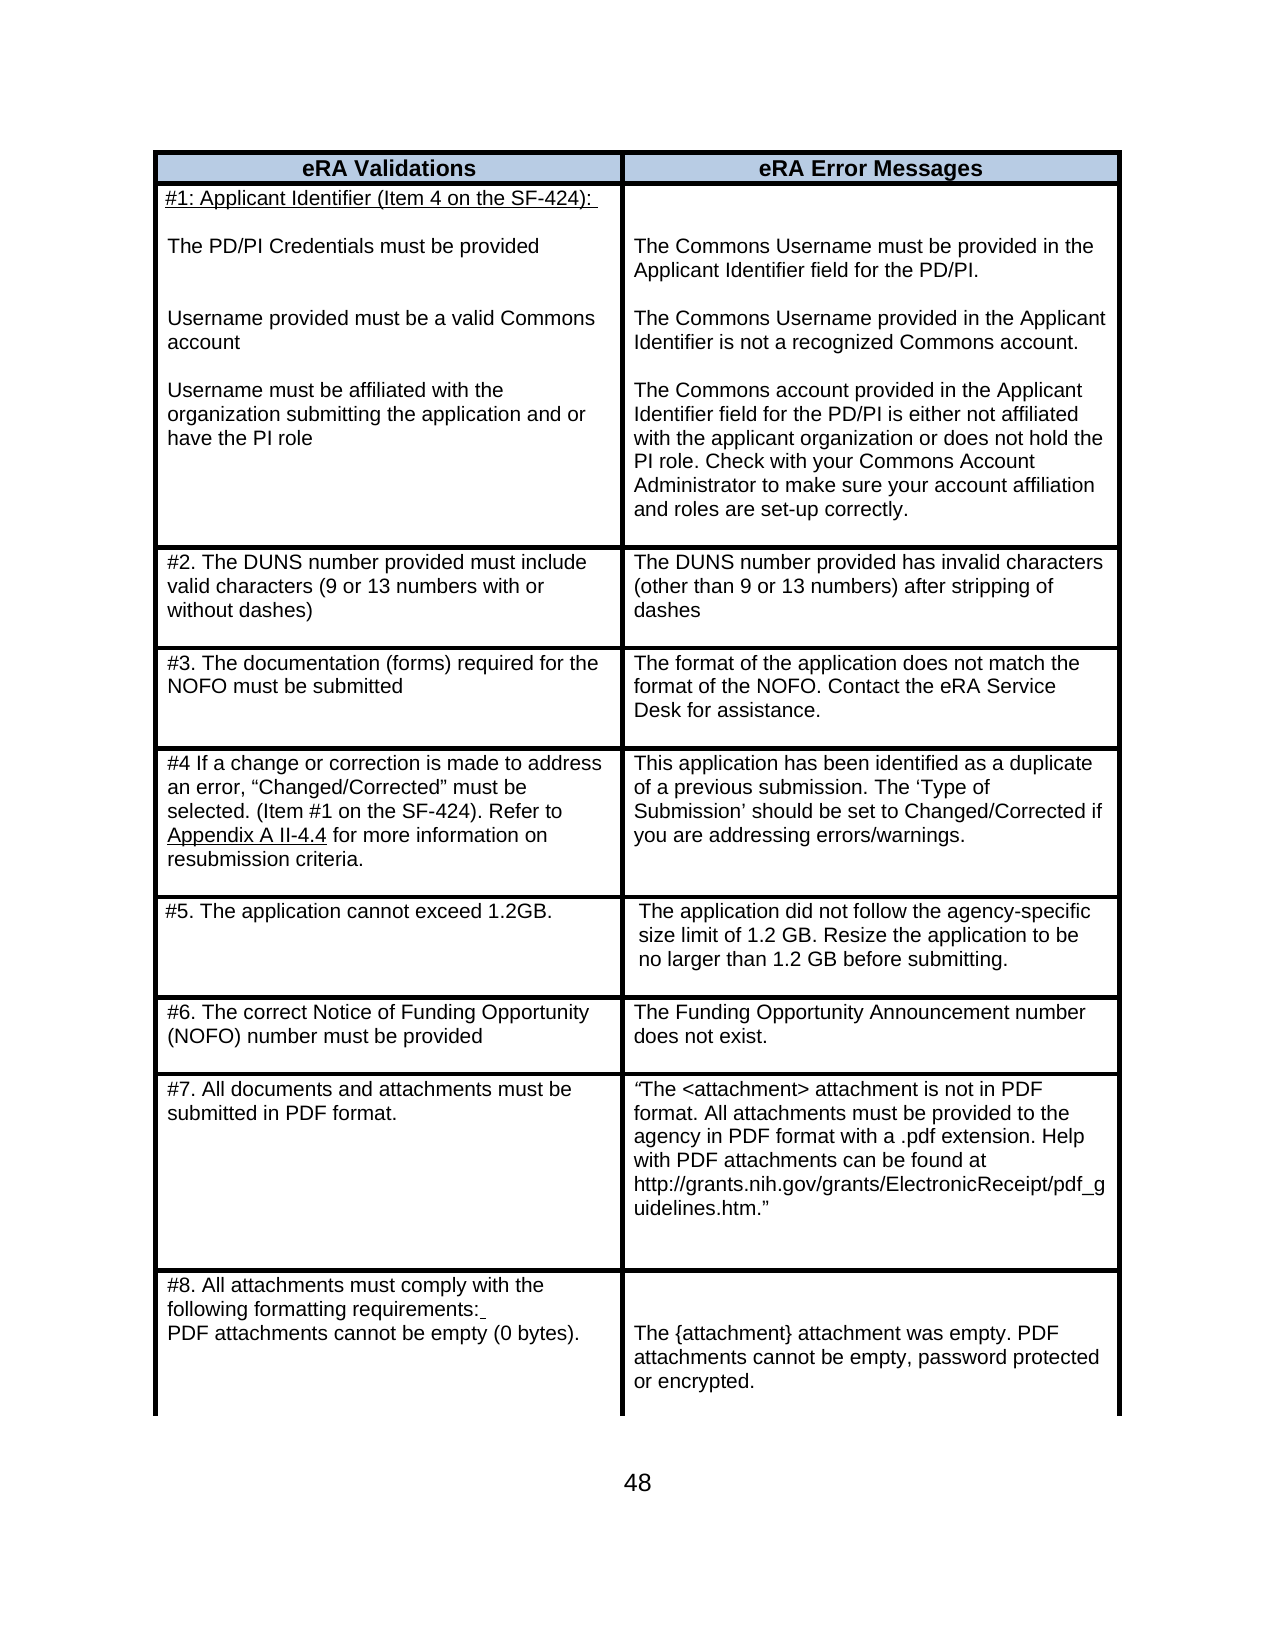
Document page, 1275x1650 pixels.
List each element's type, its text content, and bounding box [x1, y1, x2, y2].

table_header eRA Validations [158, 155, 620, 181]
table_cell The Funding Opportunity Announcement number does not exist. [625, 1000, 1117, 1072]
table_cell PDF attachments cannot be empty (0 bytes). [158, 1321, 620, 1416]
table_cell #2. The DUNS number provided must include valid characters (9 or 13 numbers with or without dashes) [158, 550, 620, 646]
table_cell The Commons account provided in the Applicant Identifier field for the PD/PI is either not affiliated with the applicant organization or does not hold the PI role. Check with your Commons Account Administrator to make sure your account affiliation and roles are set-up correctly. [625, 378, 1117, 545]
table_cell #5. The application cannot exceed 1.2GB. [158, 899, 620, 995]
table_cell Username provided must be a valid Commons account [158, 306, 620, 377]
table_cell The DUNS number provided has invalid characters (other than 9 or 13 numbers) after stripping of dashes [625, 550, 1117, 646]
table_cell “The <attachment> attachment is not in PDF format. All attachments must be provided to the agency in PDF format with a .pdf extension. Help with PDF attachments can be found at http://grants.nih.gov/grants/ElectronicReceipt/pdf_guidelines.htm.” [625, 1076, 1117, 1268]
table_cell The {attachment} attachment was empty. PDF attachments cannot be empty, password protected or encrypted. [625, 1321, 1117, 1416]
table_cell #7. All documents and attachments must be submitted in PDF format. [158, 1076, 620, 1268]
table_cell #4 If a change or correction is made to address an error, “Changed/Corrected” must be selected. (Item #1 on the SF-424). Refer to Appendix A II-4.4 for more information on resubmission criteria. [158, 751, 620, 894]
table_cell The format of the application does not match the format of the NOFO. Contact the eRA Service Desk for assistance. [625, 650, 1117, 746]
table_cell The Commons Username must be provided in the Applicant Identifier field for the PD/PI. [625, 234, 1117, 306]
table_cell [625, 1273, 1117, 1321]
table_cell #6. The correct Notice of Funding Opportunity (NOFO) number must be provided [158, 1000, 620, 1072]
table_cell #8. All attachments must comply with the following formatting requirements: [158, 1273, 620, 1321]
table_cell The application did not follow the agency-specific size limit of 1.2 GB. Resize the application to be no larger than 1.2 GB before submitting. [625, 899, 1117, 995]
table_cell [625, 186, 1117, 234]
table_cell This application has been identified as a duplicate of a previous submission. The ‘Type of Submission’ should be set to Changed/Corrected if you are addressing errors/warnings. [625, 751, 1117, 894]
table_cell The Commons Username provided in the Applicant Identifier is not a recognized Commons account. [625, 306, 1117, 377]
table_cell #1: Applicant Identifier (Item 4 on the SF-424): [158, 186, 620, 234]
table_cell Username must be affiliated with the organization submitting the application and or have the PI role [158, 378, 620, 545]
table_cell The PD/PI Credentials must be provided [158, 234, 620, 306]
table_header eRA Error Messages [625, 155, 1117, 181]
table_cell #3. The documentation (forms) required for the NOFO must be submitted [158, 650, 620, 746]
